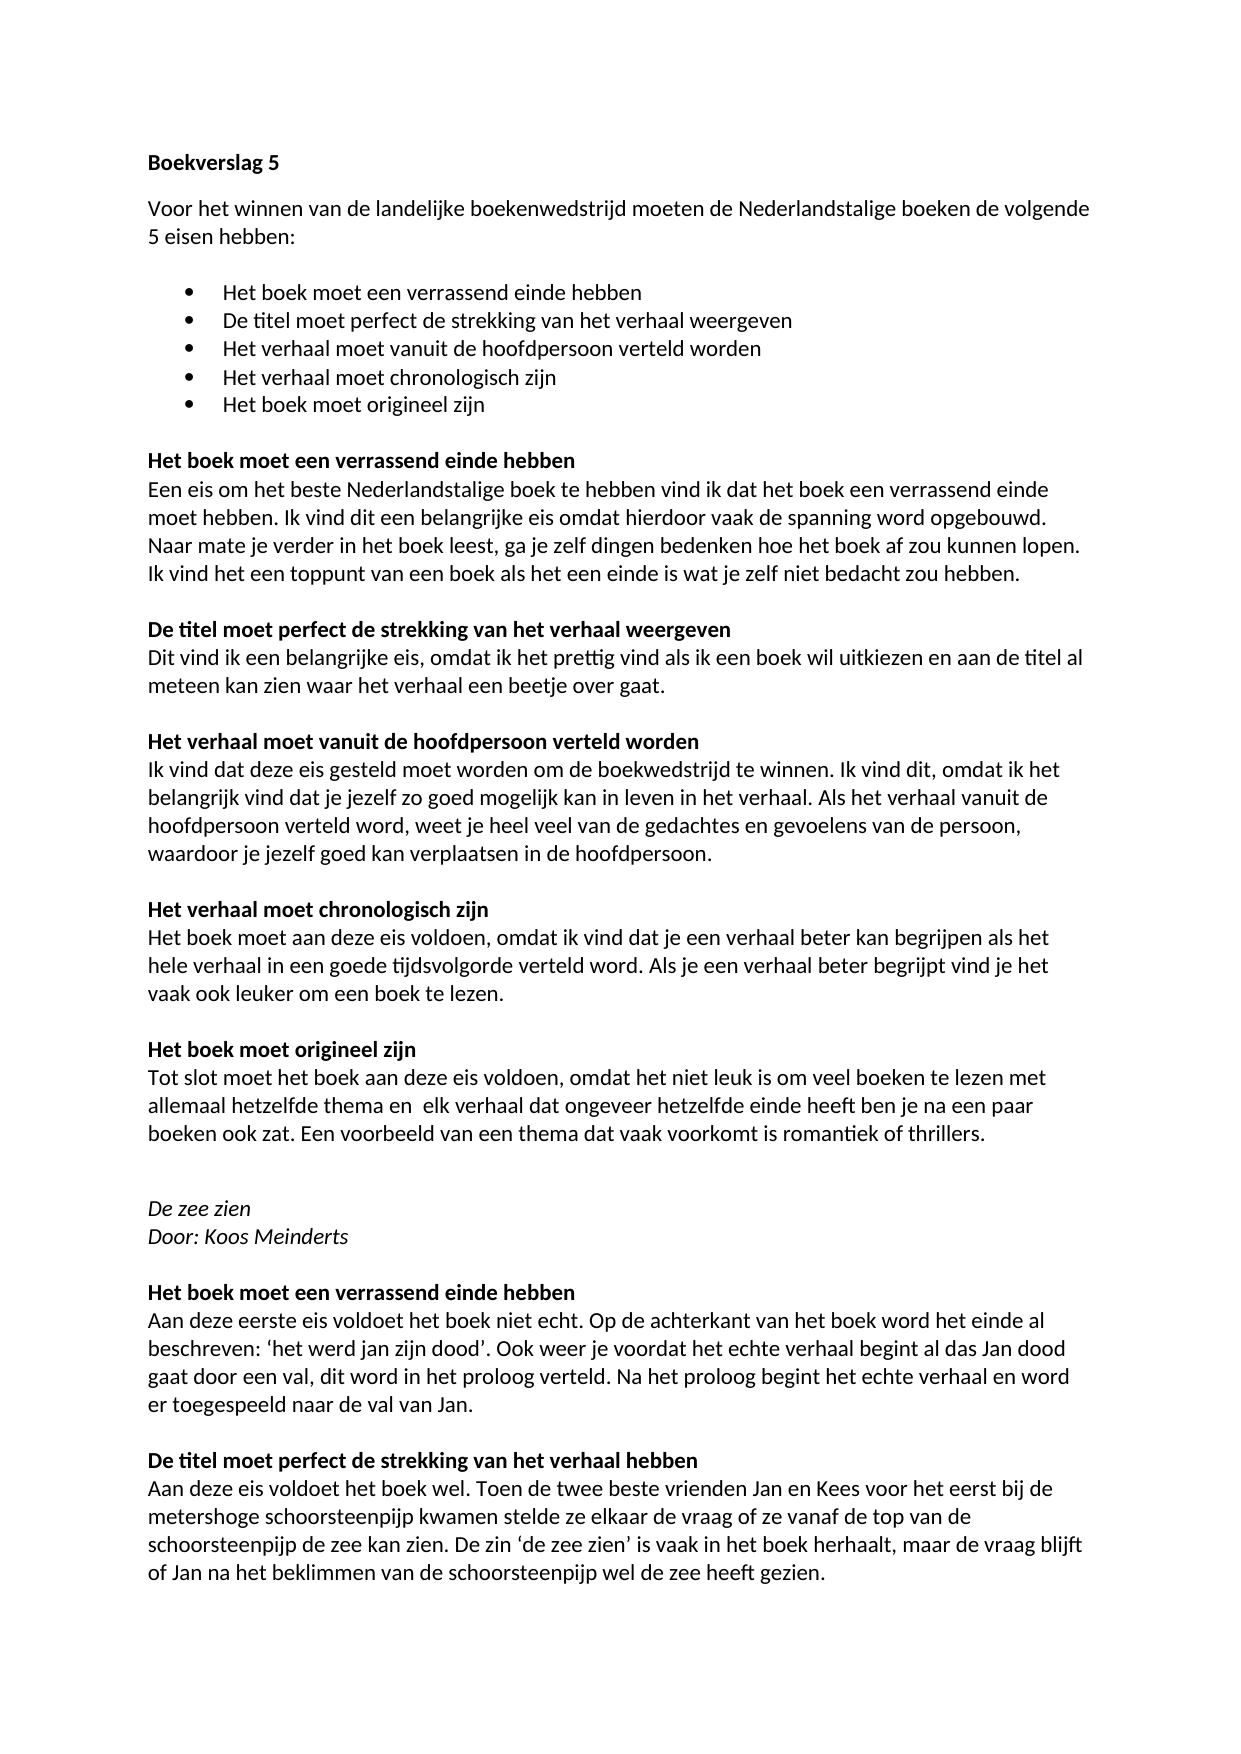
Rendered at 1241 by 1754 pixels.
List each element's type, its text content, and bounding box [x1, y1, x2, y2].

text Het boek moet origineel zijn [148, 1035, 1093, 1063]
text De zee zien [148, 1194, 1093, 1222]
text Het verhaal moet chronologisch zijn [148, 895, 1093, 923]
text Een eis om het beste Nederlandstalige boek te hebben vind ik dat het boek een verrassend einde moet hebben. Ik vind dit een belangrijke eis omdat hierdoor vaak de spanning word opgebouwd. Naar mate je verder in het boek leest, ga je zelf dingen bedenken hoe het boek af zou kunnen lopen. Ik vind het een toppunt van een boek als het een einde is wat je zelf niet bedacht zou hebben. [148, 475, 1093, 587]
list Het verhaal moet chronologisch zijn [185, 363, 1093, 391]
text Het verhaal moet vanuit de hoofdpersoon verteld worden [148, 727, 1093, 755]
text Aan deze eis voldoet het boek wel. Toen de twee beste vrienden Jan en Kees voor het eerst bij de metershoge schoorsteenpijp kwamen stelde ze elkaar de vraag of ze vanaf de top van de schoorsteenpijp de zee kan zien. De zin ‘de zee zien’ is vaak in het boek herhaalt, maar de vraag blijft of Jan na het beklimmen van de schoorsteenpijp wel de zee heeft gezien. [148, 1474, 1093, 1586]
list Het boek moet origineel zijn [185, 391, 1093, 419]
text Ik vind dat deze eis gesteld moet worden om de boekwedstrijd te winnen. Ik vind dit, omdat ik het belangrijk vind dat je jezelf zo goed mogelijk kan in leven in het verhaal. Als het verhaal vanuit de hoofdpersoon verteld word, weet je heel veel van de gedachtes en gevoelens van de persoon, waardoor je jezelf goed kan verplaatsen in de hoofdpersoon. [148, 755, 1093, 867]
text De titel moet perfect de strekking van het verhaal hebben [148, 1446, 1093, 1474]
list De titel moet perfect de strekking van het verhaal weergeven [185, 307, 1093, 334]
text Boekverslag 5 [148, 148, 1093, 176]
text Dit vind ik een belangrijke eis, omdat ik het prettig vind als ik een boek wil uitkiezen en aan de titel al meteen kan zien waar het verhaal een beetje over gaat. [148, 643, 1093, 699]
text Het boek moet een verrassend einde hebben [148, 447, 1093, 475]
text Het boek moet aan deze eis voldoen, omdat ik vind dat je een verhaal beter kan begrijpen als het hele verhaal in een goede tijdsvolgorde verteld word. Als je een verhaal beter begrijpt vind je het vaak ook leuker om een boek te lezen. [148, 923, 1093, 1007]
text De titel moet perfect de strekking van het verhaal weergeven [148, 615, 1093, 643]
list Het verhaal moet vanuit de hoofdpersoon verteld worden [185, 334, 1093, 363]
text Aan deze eerste eis voldoet het boek niet echt. Op de achterkant van het boek word het einde al beschreven: ‘het werd jan zijn dood’. Ook weer je voordat het echte verhaal begint al das Jan dood gaat door een val, dit word in het proloog verteld. Na het proloog begint het echte verhaal en word er toegespeeld naar de val van Jan. [148, 1306, 1093, 1418]
text Het boek moet een verrassend einde hebben [148, 1278, 1093, 1306]
text Door: Koos Meinderts [148, 1222, 1093, 1250]
text Voor het winnen van de landelijke boekenwedstrijd moeten de Nederlandstalige boeken de volgende 5 eisen hebben: [148, 194, 1093, 251]
list Het boek moet een verrassend einde hebben [185, 278, 1093, 307]
text Tot slot moet het boek aan deze eis voldoen, omdat het niet leuk is om veel boeken te lezen met allemaal hetzelfde thema en elk verhaal dat ongeveer hetzelfde einde heeft ben je na een paar boeken ook zat. Een voorbeeld van een thema dat vaak voorkomt is romantiek of thrillers. [148, 1063, 1093, 1147]
